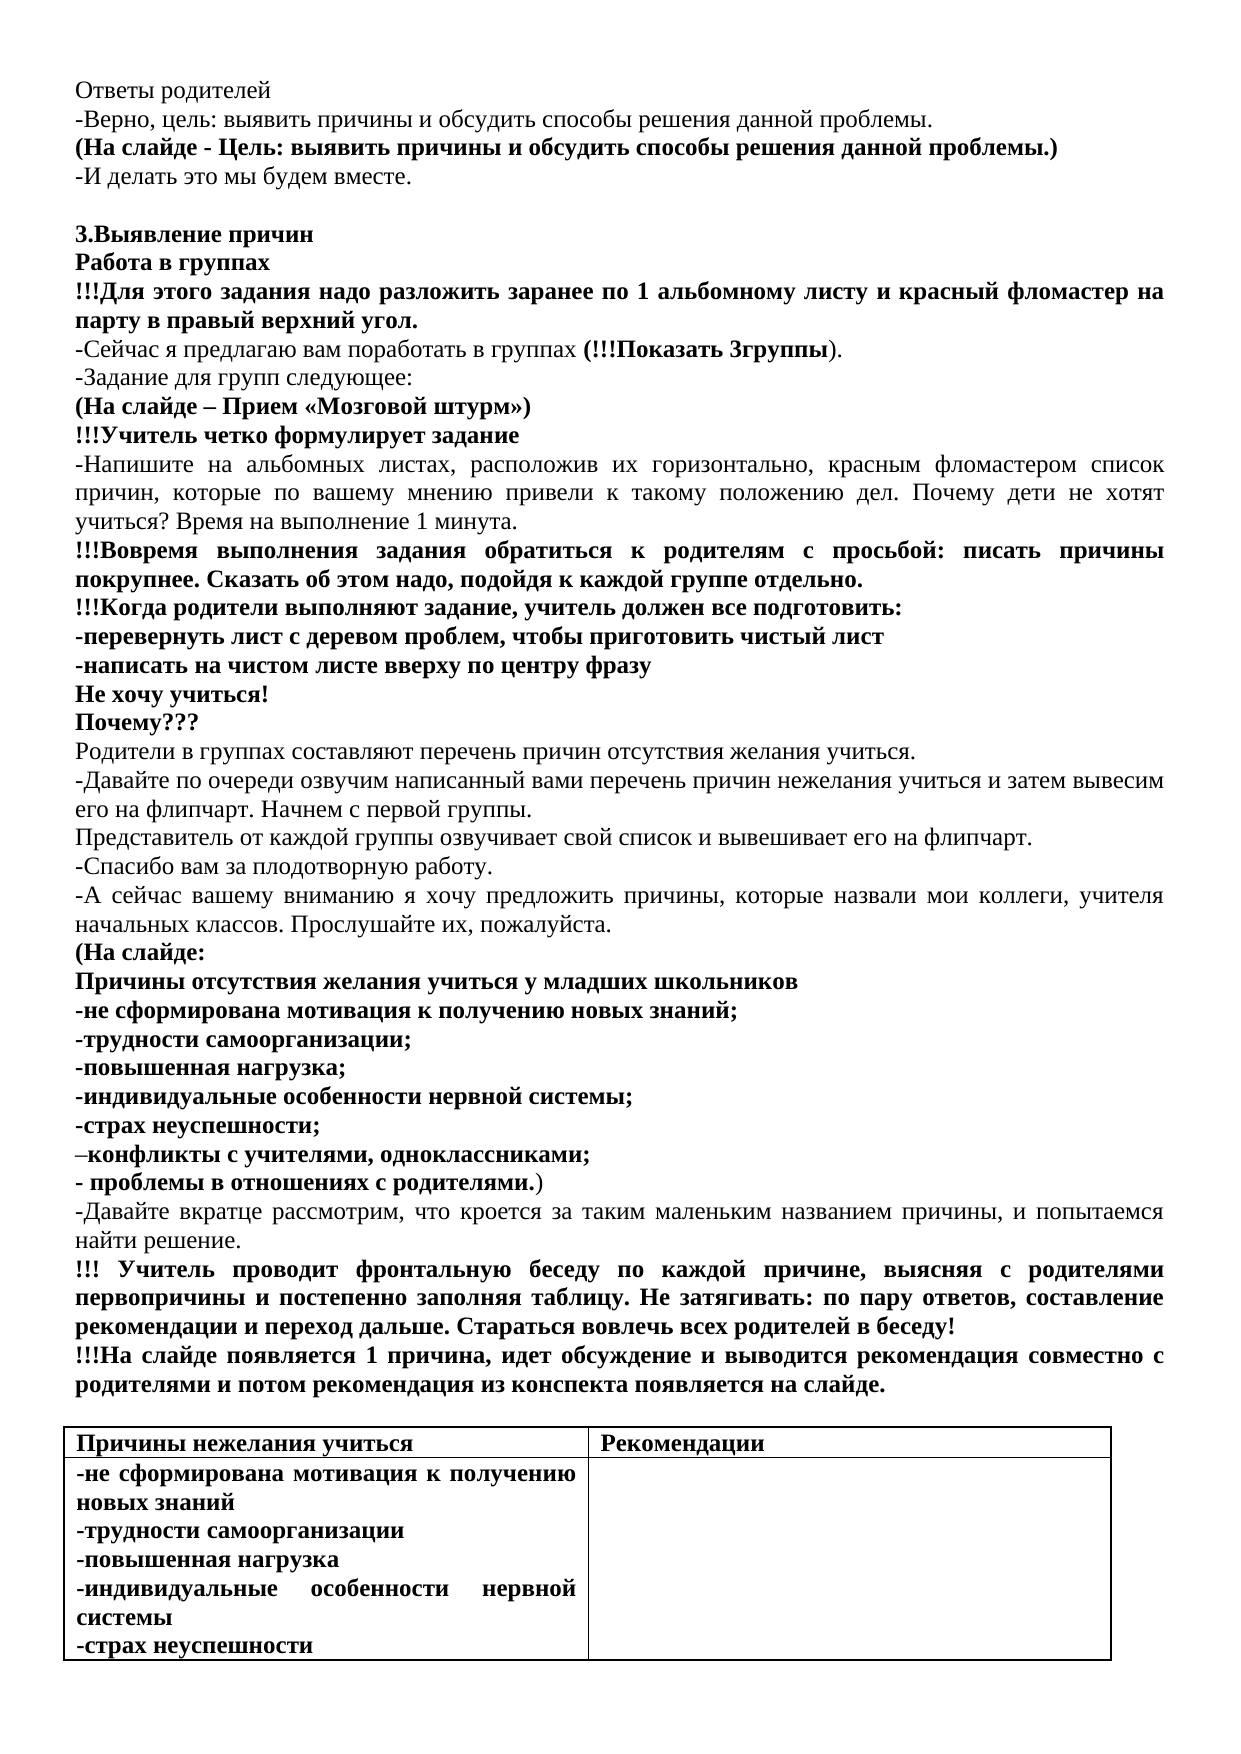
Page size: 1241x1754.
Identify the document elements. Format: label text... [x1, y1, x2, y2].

text !!!На слайде появляется 1 причина, идет обсуждение и выводится рекомендация совместно с родителями и потом рекомендация из конспекта появляется на слайде. [75, 1340, 1165, 1397]
text !!!Учитель четко формулирует задание [75, 420, 1165, 449]
text -Спасибо вам за плодотворную работу. [75, 851, 1165, 880]
text Причины отсутствия желания учиться у младших школьников [75, 966, 1165, 995]
text (На слайде – Прием «Мозговой штурм») [75, 391, 1165, 420]
text !!! Учитель проводит фронтальную беседу по каждой причине, выясняя с родителями первопричины и постепенно заполняя таблицу. Не затягивать: по пару ответов, составление рекомендации и переход дальше. Стараться вовлечь всех родителей в беседу! [75, 1254, 1165, 1340]
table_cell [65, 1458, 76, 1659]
text -индивидуальные особенности нервной системы; [75, 1081, 1165, 1110]
text Не хочу учиться! [75, 679, 1165, 707]
text -повышенная нагрузка; [75, 1052, 1165, 1081]
text –конфликты с учителями, одноклассниками; [75, 1139, 1165, 1167]
text Представитель от каждой группы озвучивает свой список и вывешивает его на флипчарт. [75, 822, 1165, 851]
text -перевернуть лист с деревом проблем, чтобы приготовить чистый лист [75, 621, 1165, 650]
text -И делать это мы будем вместе. [75, 161, 1165, 190]
text (На слайде: [75, 937, 1165, 966]
text 3.Выявление причин [75, 219, 1165, 247]
text - проблемы в отношениях с родителями.) [75, 1167, 1165, 1196]
text (На слайде - Цель: выявить причины и обсудить способы решения данной проблемы.) [75, 132, 1165, 161]
text -не сформирована мотивация к получению новых знаний; [75, 995, 1165, 1024]
text !!!Когда родители выполняют задание, учитель должен все подготовить: [75, 592, 1165, 621]
text -Давайте вкратце рассмотрим, что кроется за таким маленьким названием причины, и попытаемся найти решение. [75, 1196, 1165, 1254]
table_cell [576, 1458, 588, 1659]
text Ответы родителей [75, 75, 1165, 104]
text -Давайте по очереди озвучим написанный вами перечень причин нежелания учиться и затем вывесим его на флипчарт. Начнем с первой группы. [75, 765, 1165, 822]
text -написать на чистом листе вверху по центру фразу [75, 650, 1165, 679]
text Почему??? [75, 707, 1165, 736]
text Родители в группах составляют перечень причин отсутствия желания учиться. [75, 736, 1165, 765]
text !!!Для этого задания надо разложить заранее по 1 альбомному листу и красный фломастер на парту в правый верхний угол. [75, 276, 1165, 334]
text -Напишите на альбомных листах, расположив их горизонтально, красным фломастером список причин, которые по вашему мнению привели к такому положению дел. Почему дети не хотят учиться? Время на выполнение 1 минута. [75, 449, 1165, 535]
text -трудности самоорганизации; [75, 1024, 1165, 1052]
text -Задание для групп следующее: [75, 362, 1165, 391]
text -Верно, цель: выявить причины и обсудить способы решения данной проблемы. [75, 104, 1165, 132]
text !!!Вовремя выполнения задания обратиться к родителям с просьбой: писать причины покрупнее. Сказать об этом надо, подойдя к каждой группе отдельно. [75, 535, 1165, 592]
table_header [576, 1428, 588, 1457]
text Работа в группах [75, 247, 1165, 276]
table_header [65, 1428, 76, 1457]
text -А сейчас вашему вниманию я хочу предложить причины, которые назвали мои коллеги, учителя начальных классов. Прослушайте их, пожалуйста. [75, 880, 1165, 937]
text -Сейчас я предлагаю вам поработать в группах (!!!Показать 3группы). [75, 334, 1165, 362]
text -страх неуспешности; [75, 1110, 1165, 1139]
table_cell [589, 1458, 1110, 1659]
